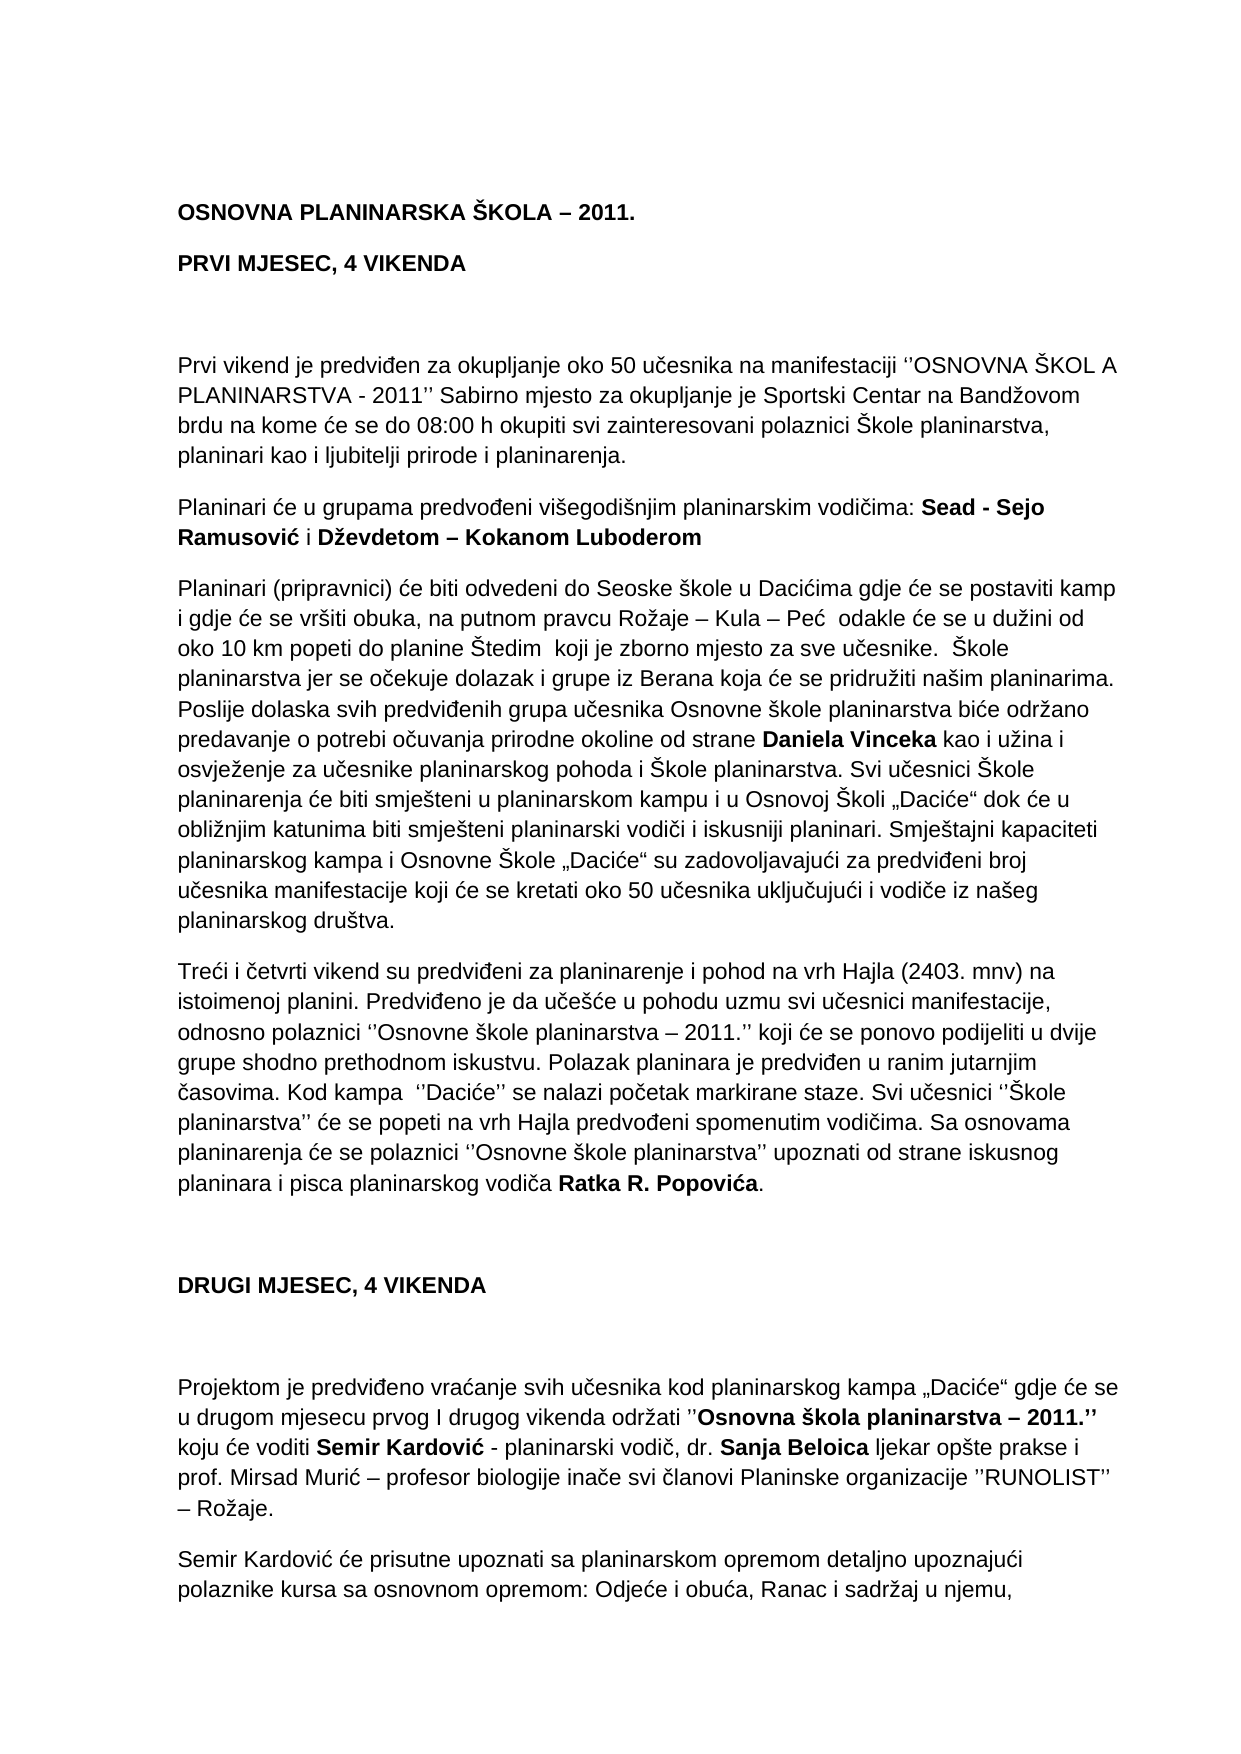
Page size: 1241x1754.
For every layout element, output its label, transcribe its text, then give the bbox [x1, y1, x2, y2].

text Treći i četvrti vikend su predviđeni za planinarenje i pohod na vrh Hajla (2403. mnv) na istoimenoj planini. Predviđeno je da učešće u pohodu uzmu svi učesnici manifestacije, odnosno polaznici ‘’Osnovne škole planinarstva – 2011.’’ koji će se ponovo podijeliti u dvije grupe shodno prethodnom iskustvu. Polazak planinara je predviđen u ranim jutarnjim časovima. Kod kampa ‘’Daciće’’ se nalazi početak markirane staze. Svi učesnici ‘’Škole planinarstva’’ će se popeti na vrh Hajla predvođeni spomenutim vodičima. Sa osnovama planinarenja će se polaznici ‘’Osnovne škole planinarstva’’ upoznati od strane iskusnog planinara i pisca planinarskog vodiča Ratka R. Popovića. [177, 958, 1122, 1196]
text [177, 1546, 1122, 1602]
text Planinari (pripravnici) će biti odvedeni do Seoske škole u Dacićima gdje će se postaviti kamp i gdje će se vršiti obuka, na putnom pravcu Rožaje – Kula – Peć odakle će se u dužini od oko 10 km popeti do planine Štedim koji je zborno mjesto za sve učesnike. Škole planinarstva jer se očekuje dolazak i grupe iz Berana koja će se pridružiti našim planinarima. Poslije dolaska svih predviđenih grupa učesnika Osnovne škole planinarstva biće održano predavanje o potrebi očuvanja prirodne okoline od strane Daniela Vinceka kao i užina i osvježenje za učesnike planinarskog pohoda i Škole planinarstva. Svi učesnici Škole planinarenja će biti smješteni u planinarskom kampu i u Osnovoj Školi „Daciće“ dok će u obližnjim katunima biti smješteni planinarski vodiči i iskusniji planinari. Smještajni kapaciteti planinarskog kampa i Osnovne Škole „Daciće“ su zadovoljavajući za predviđeni broj učesnika manifestacije koji će se kretati oko 50 učesnika uključujući i vodiče iz našeg planinarskog društva. [177, 575, 1122, 933]
text Planinari će u grupama predvođeni višegodišnjim planinarskim vodičima: Sead - Sejo Ramusović i Dževdetom – Kokanom Luboderom [177, 493, 1122, 550]
text DRUGI MJESEC, 4 VIKENDA [177, 1272, 1122, 1298]
text Prvi vikend je predviđen za okupljanje oko 50 učesnika na manifestaciji ‘’OSNOVNA ŠKOL A PLANINARSTVA - 2011’’ Sabirno mjesto za okupljanje je Sportski Centar na Bandžovom brdu na kome će se do 08:00 h okupiti svi zainteresovani polaznici Škole planinarstva, planinari kao i ljubitelji prirode i planinarenja. [177, 352, 1122, 469]
text Projektom je predviđeno vraćanje svih učesnika kod planinarskog kampa „Daciće“ gdje će se u drugom mjesecu prvog I drugog vikenda održati ’’Osnovna škola planinarstva – 2011.’’ koju će voditi Semir Kardović - planinarski vodič, dr. Sanja Beloica ljekar opšte prakse i prof. Mirsad Murić – profesor biologije inače svi članovi Planinske organizacije ’’RUNOLIST’’ – Rožaje. [177, 1374, 1122, 1521]
text PRVI MJESEC, 4 VIKENDA [177, 250, 1122, 276]
text OSNOVNA PLANINARSKA ŠKOLA – 2011. [177, 199, 1122, 225]
